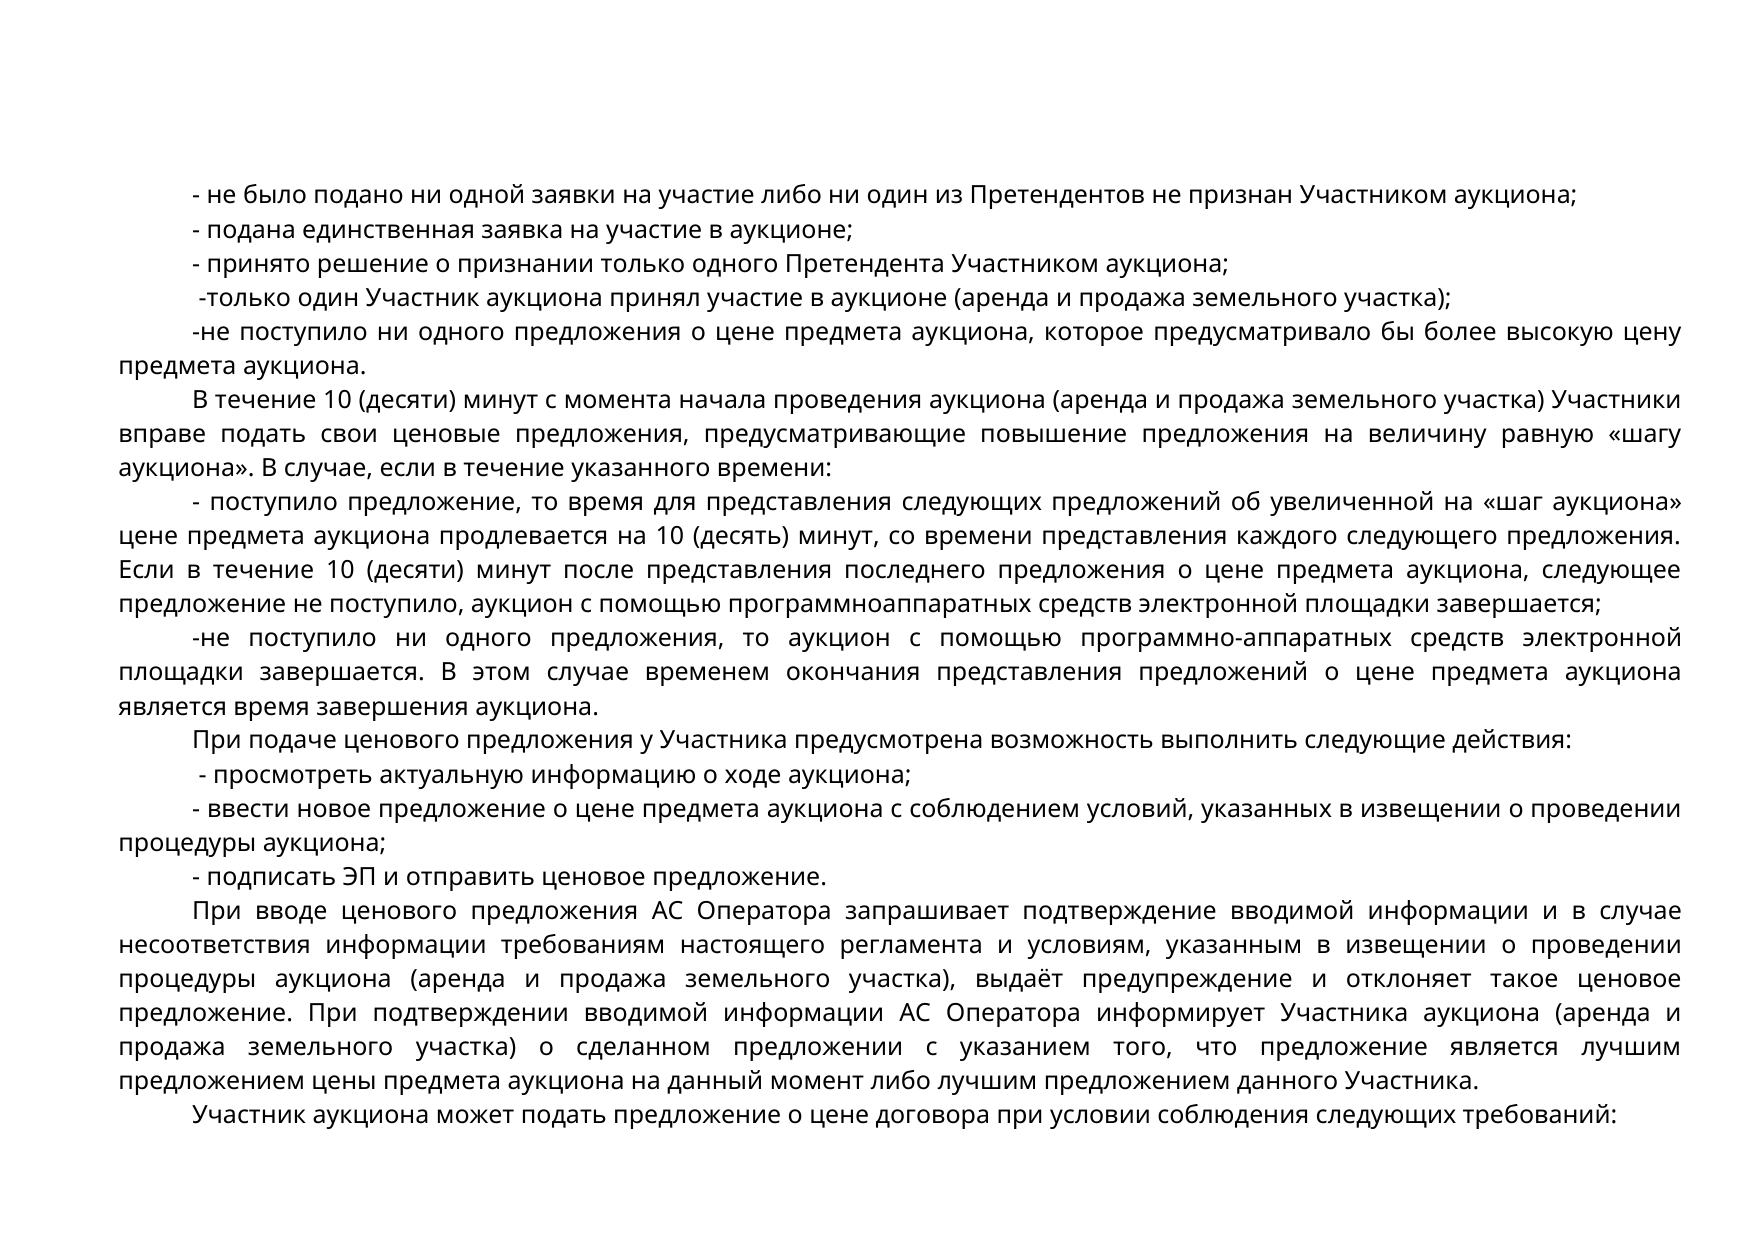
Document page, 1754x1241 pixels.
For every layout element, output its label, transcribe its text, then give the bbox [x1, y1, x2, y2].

text -только один Участник аукциона принял участие в аукционе (аренда и продажа земельного участка); [118, 279, 1683, 313]
text -не поступило ни одного предложения о цене предмета аукциона, которое предусматривало бы более высокую цену предмета аукциона. [118, 313, 1683, 382]
text - подана единственная заявка на участие в аукционе; [118, 211, 1683, 245]
text - просмотреть актуальную информацию о ходе аукциона; [118, 756, 1683, 790]
text - принято решение о признании только одного Претендента Участником аукциона; [118, 245, 1683, 279]
text При подаче ценового предложения у Участника предусмотрена возможность выполнить следующие действия: [118, 722, 1683, 756]
text При вводе ценового предложения АС Оператора запрашивает подтверждение вводимой информации и в случае несоответствия информации требованиям настоящего регламента и условиям, указанным в извещении о проведении процедуры аукциона (аренда и продажа земельного участка), выдаёт предупреждение и отклоняет такое ценовое предложение. При подтверждении вводимой информации АС Оператора информирует Участника аукциона (аренда и продажа земельного участка) о сделанном предложении с указанием того, что предложение является лучшим предложением цены предмета аукциона на данный момент либо лучшим предложением данного Участника. [118, 892, 1683, 1097]
text - поступило предложение, то время для представления следующих предложений об увеличенной на «шаг аукциона» цене предмета аукциона продлевается на 10 (десять) минут, со времени представления каждого следующего предложения. Если в течение 10 (десяти) минут после представления последнего предложения о цене предмета аукциона, следующее предложение не поступило, аукцион с помощью программноаппаратных средств электронной площадки завершается; [118, 484, 1683, 620]
text - ввести новое предложение о цене предмета аукциона с соблюдением условий, указанных в извещении о проведении процедуры аукциона; [118, 790, 1683, 858]
text - не было подано ни одной заявки на участие либо ни один из Претендентов не признан Участником аукциона; [118, 177, 1683, 211]
text -не поступило ни одного предложения, то аукцион с помощью программно-аппаратных средств электронной площадки завершается. В этом случае временем окончания представления предложений о цене предмета аукциона является время завершения аукциона. [118, 620, 1683, 722]
text - подписать ЭП и отправить ценовое предложение. [118, 858, 1683, 892]
text Участник аукциона может подать предложение о цене договора при условии соблюдения следующих требований: [118, 1097, 1683, 1131]
text В течение 10 (десяти) минут с момента начала проведения аукциона (аренда и продажа земельного участка) Участники вправе подать свои ценовые предложения, предусматривающие повышение предложения на величину равную «шагу аукциона». В случае, если в течение указанного времени: [118, 382, 1683, 484]
